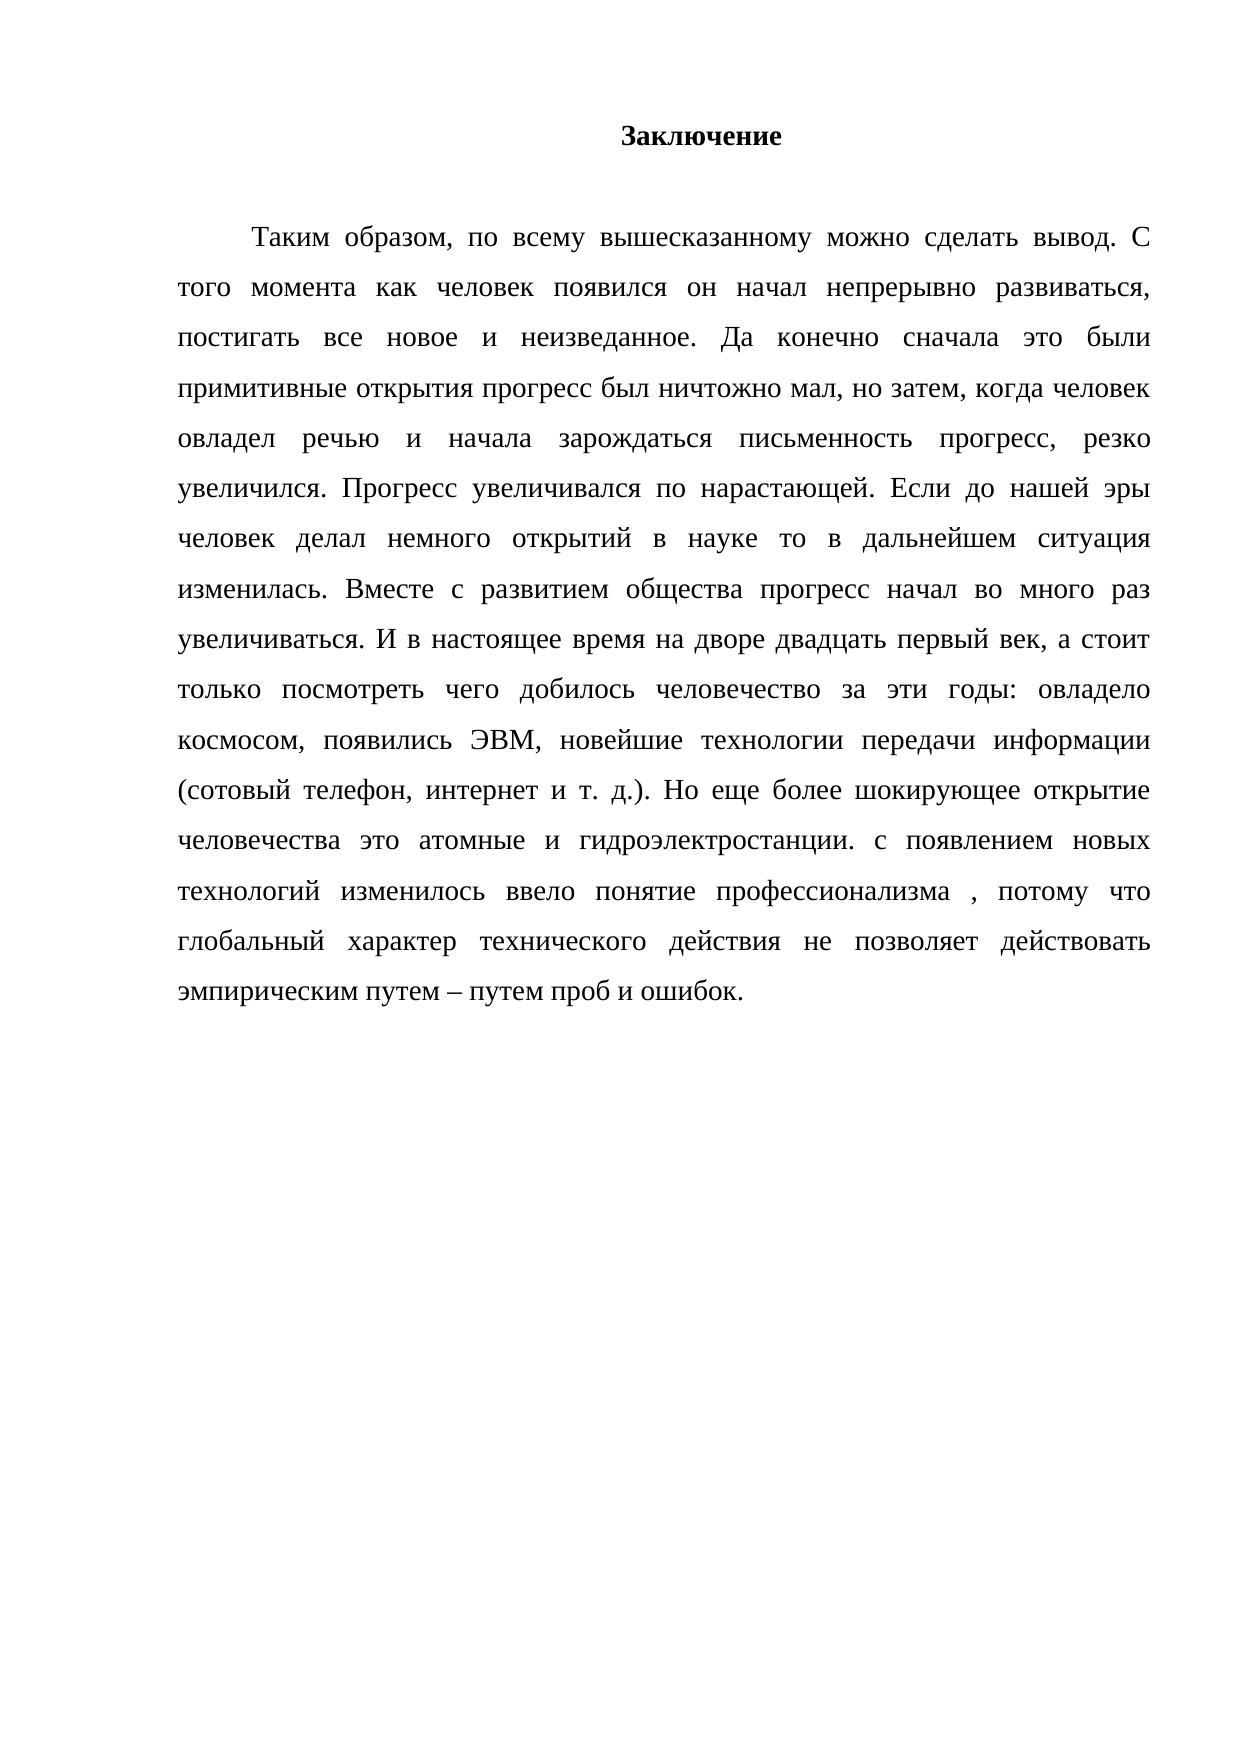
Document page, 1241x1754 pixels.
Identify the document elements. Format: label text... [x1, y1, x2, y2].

text Таким образом, по всему вышесказанному можно сделать вывод. С того момента как человек появился он начал непрерывно развиваться, постигать все новое и неизведанное. Да конечно сначала это были примитивные открытия прогресс был ничтожно мал, но затем, когда человек овладел речью и начала зарождаться письменность прогресс, резко увеличился. Прогресс увеличивался по нарастающей. Если до нашей эры человек делал немного открытий в науке то в дальнейшем ситуация изменилась. Вместе с развитием общества прогресс начал во много раз увеличиваться. И в настоящее время на дворе двадцать первый век, а стоит только посмотреть чего добилось человечество за эти годы: овладело космосом, появились ЭВМ, новейшие технологии передачи информации (сотовый телефон, интернет и т. д.). Но еще более шокирующее открытие человечества это атомные и гидроэлектростанции. с появлением новых технологий изменилось ввело понятие профессионализма , потому что глобальный характер технического действия не позволяет действовать эмпирическим путем – путем проб и ошибок. [177, 219, 1152, 1007]
text Заключение [177, 118, 1152, 152]
